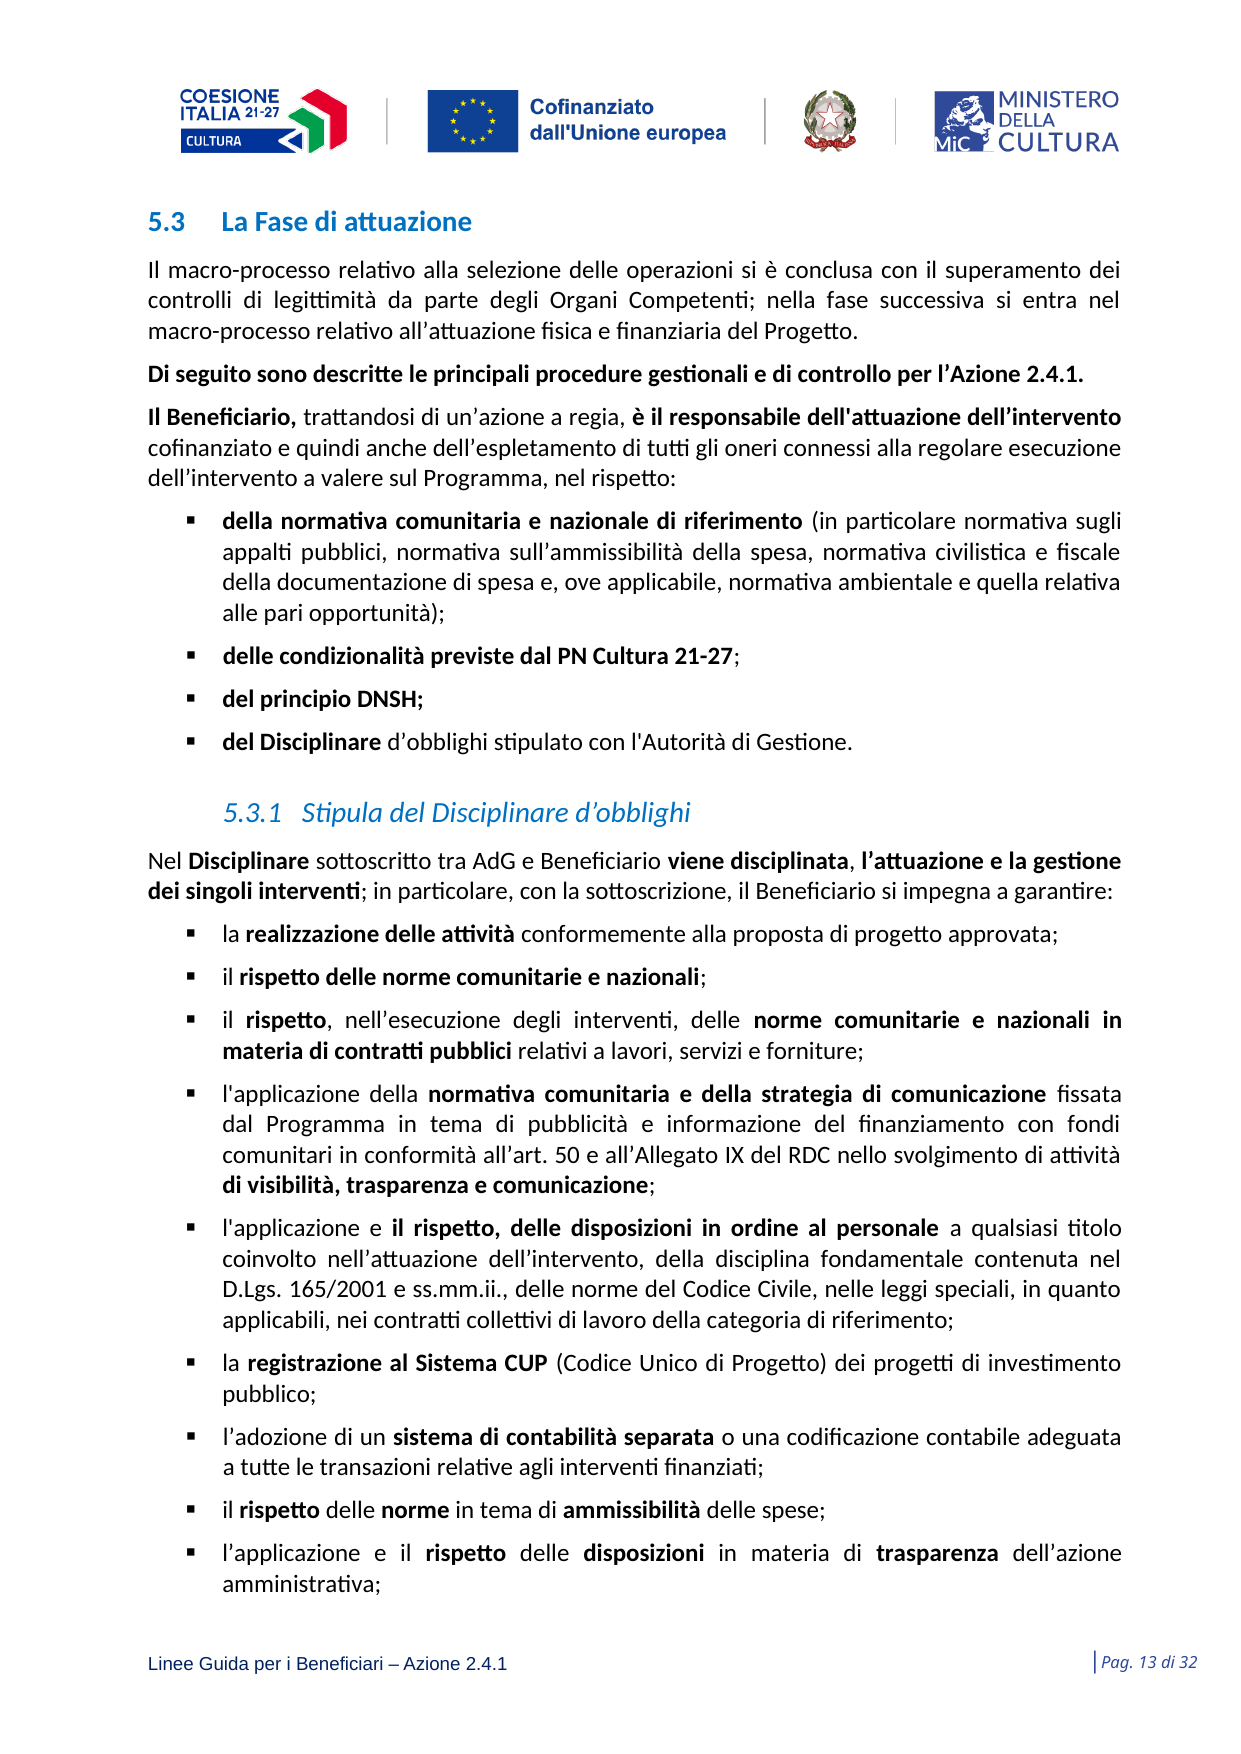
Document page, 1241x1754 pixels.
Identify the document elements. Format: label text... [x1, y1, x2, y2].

list del Disciplinare d’obblighi stipulato con l'Autorità di Gestione. [185, 726, 1122, 756]
text Nel Disciplinare sottoscritto tra AdG e Beneficiario viene disciplinata, l’attuazione e la gestione dei singoli interventi; in particolare, con la sottoscrizione, il Beneficiario si impegna a garantire: [148, 845, 1122, 906]
list l’applicazione e il rispetto delle disposizioni in materia di trasparenza dell’azione amministrativa; [185, 1537, 1122, 1598]
list il rispetto delle norme in tema di ammissibilità delle spese; [185, 1494, 1122, 1525]
list l'applicazione e il rispetto, delle disposizioni in ordine al personale a qualsiasi titolo coinvolto nell’attuazione dell’intervento, della disciplina fondamentale contenuta nel D.Lgs. 165/2001 e ss.mm.ii., delle norme del Codice Civile, nelle leggi speciali, in quanto applicabili, nei contratti collettivi di lavoro della categoria di riferimento; [185, 1213, 1122, 1335]
text Il Beneficiario, trattandosi di un’azione a regia, è il responsabile dell'attuazione dell’intervento cofinanziato e quindi anche dell’espletamento di tutti gli oneri connessi alla regolare esecuzione dell’intervento a valere sul Programma, nel rispetto: [148, 401, 1122, 493]
list del principio DNSH; [185, 683, 1122, 713]
list l'applicazione della normativa comunitaria e della strategia di comunicazione fissata dal Programma in tema di pubblicità e informazione del finanziamento con fondi comunitari in conformità all’art. 50 e all’Allegato IX del RDC nello svolgimento di attività di visibilità, trasparenza e comunicazione; [185, 1078, 1122, 1200]
text 5.3 La Fase di attuazione [148, 203, 1122, 239]
text Il macro-processo relativo alla selezione delle operazioni si è conclusa con il superamento dei controlli di legittimità da parte degli Organi Competenti; nella fase successiva si entra nel macro-processo relativo all’attuazione fisica e finanziaria del Progetto. [148, 254, 1122, 346]
list la registrazione al Sistema CUP (Codice Unico di Progetto) dei progetti di investimento pubblico; [185, 1347, 1122, 1408]
list il rispetto delle norme comunitarie e nazionali; [185, 961, 1122, 992]
list la realizzazione delle attività conformemente alla proposta di progetto approvata; [185, 918, 1122, 949]
subtitle 5.3.1 Stipula del Disciplinare d’obblighi [223, 794, 1122, 829]
list l’adozione di un sistema di contabilità separata o una codificazione contabile adeguata a tutte le transazioni relative agli interventi finanziati; [185, 1421, 1122, 1482]
text Di seguito sono descritte le principali procedure gestionali e di controllo per l’Azione 2.4.1. [148, 358, 1122, 389]
picture [147, 73, 1152, 172]
list il rispetto, nell’esecuzione degli interventi, delle norme comunitarie e nazionali in materia di contratti pubblici relativi a lavori, servizi e forniture; [185, 1004, 1122, 1066]
list delle condizionalità previste dal PN Cultura 21-27; [185, 640, 1122, 670]
list della normativa comunitaria e nazionale di riferimento (in particolare normativa sugli appalti pubblici, normativa sull’ammissibilità della spesa, normativa civilistica e fiscale della documentazione di spesa e, ove applicabile, normativa ambientale e quella relativa alle pari opportunità); [185, 505, 1122, 627]
